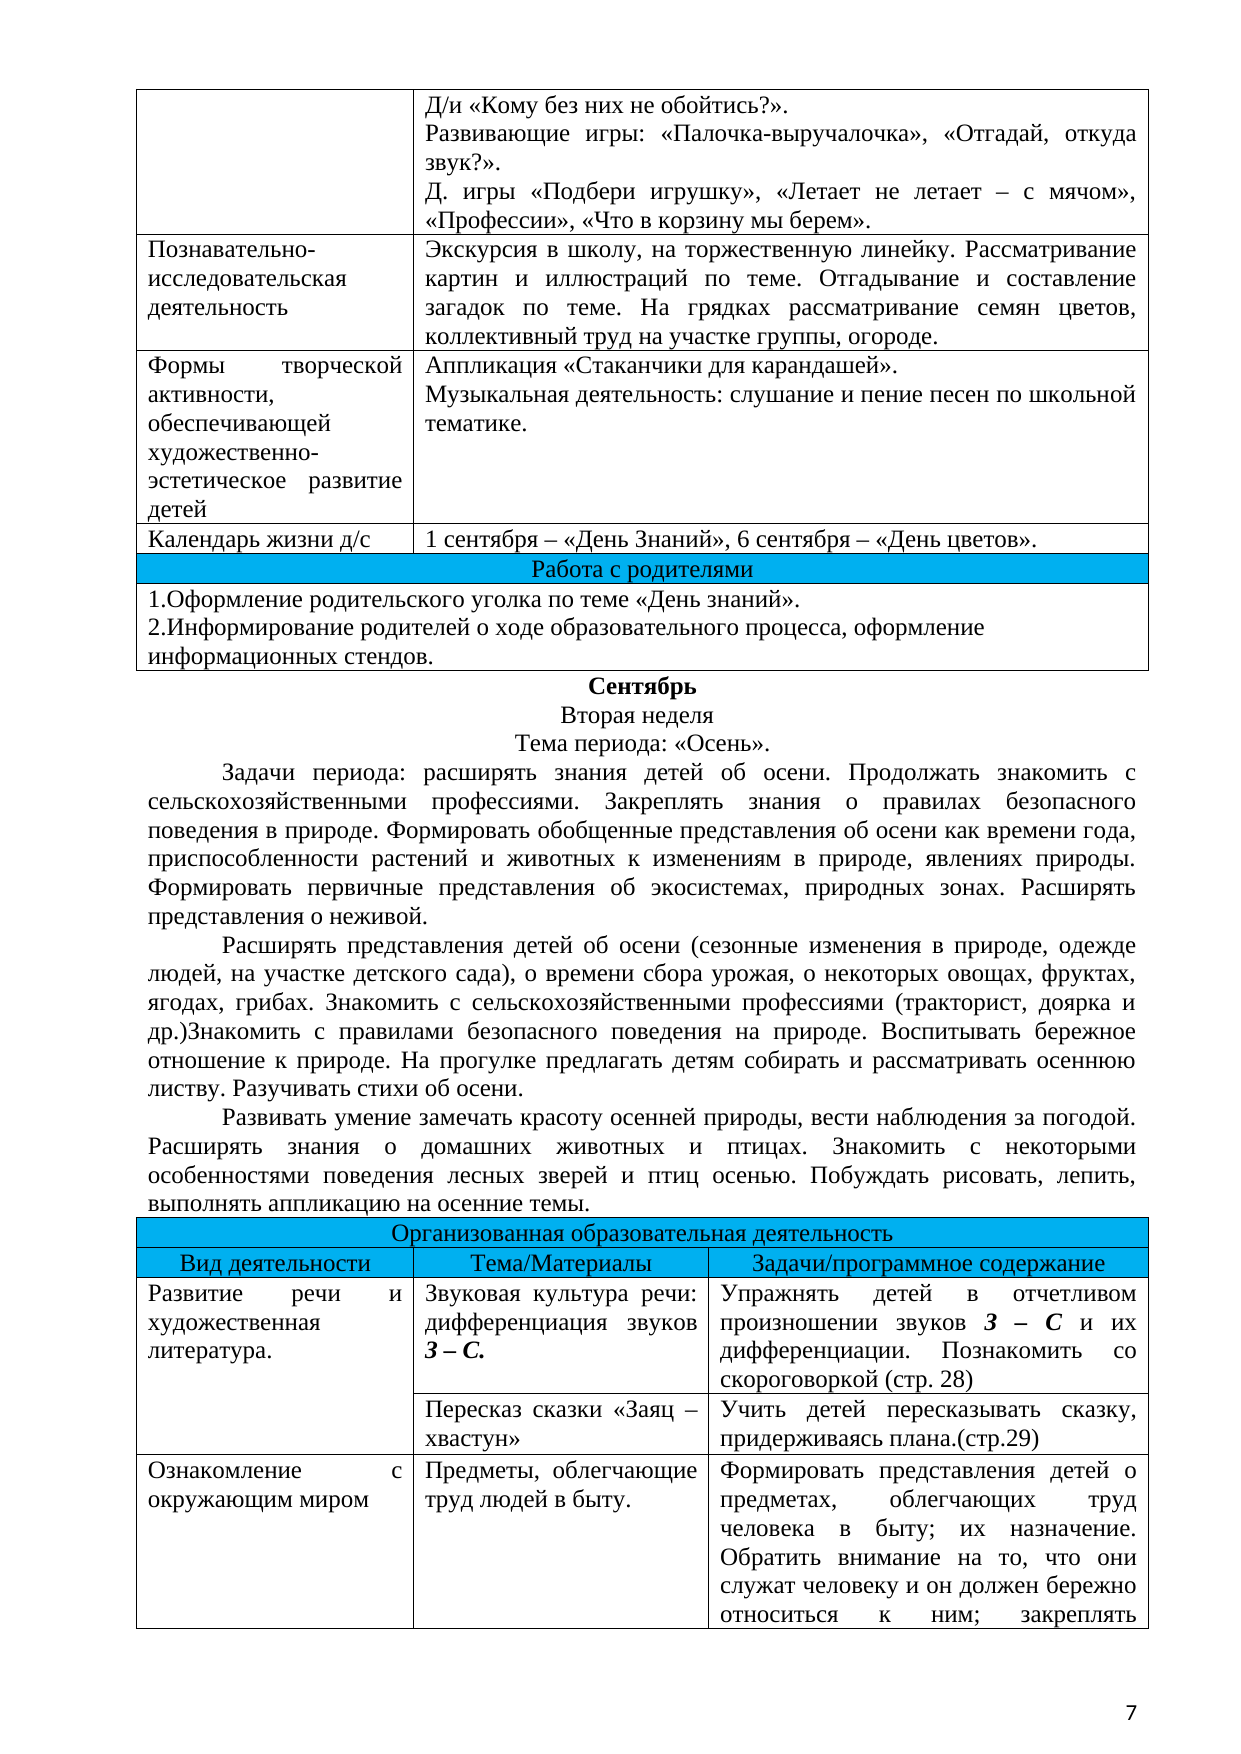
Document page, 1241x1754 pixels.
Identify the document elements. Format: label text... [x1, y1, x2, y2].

table_cell Аппликация «Стаканчики для карандашей». Музыкальная деятельность: слушание и пение песен по школьной тематике. [414, 351, 1148, 523]
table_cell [414, 90, 1148, 233]
table_cell Звуковая культура речи: дифференциация звуков З – С. [414, 1278, 708, 1393]
text Задачи периода: расширять знания детей об осени. Продолжать знакомить с сельскохозяйственными профессиями. Закреплять знания о правилах безопасного поведения в природе. Формировать обобщенные представления об осени как времени года, приспособленности растений и животных к изменениям в природе, явлениях природы. Формировать первичные представления об экосистемах, природных зонах. Расширять представления о неживой. [148, 757, 1137, 930]
table_cell Пересказ сказки «Заяц – хвастун» [414, 1394, 708, 1454]
text Расширять представления детей об осени (сезонные изменения в природе, одежде людей, на участке детского сада), о времени сбора урожая, о некоторых овощах, фруктах, ягодах, грибах. Знакомить с сельскохозяйственными профессиями (тракторист, доярка и др.)Знакомить с правилами безопасного поведения на природе. Воспитывать бережное отношение к природе. На прогулке предлагать детям собирать и рассматривать осеннюю листву. Разучивать стихи об осени. [148, 930, 1137, 1102]
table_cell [137, 1455, 413, 1628]
table_cell Учить детей пересказывать сказку, придерживаясь плана.(стр.29) [709, 1394, 1148, 1454]
table_cell Тема/Материалы [414, 1248, 708, 1277]
table_cell Экскурсия в школу, на торжественную линейку. Рассматривание картин и иллюстраций по теме. Отгадывание и составление загадок по теме. На грядках рассматривание семян цветов, коллективный труд на участке группы, огороде. [414, 235, 1148, 349]
table_cell Познавательно- исследовательская деятельность [137, 235, 413, 349]
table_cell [137, 90, 413, 233]
table_cell Упражнять детей в отчетливом произношении звуков З – С и их дифференциации. Познакомить со скороговоркой (стр. 28) [709, 1278, 1148, 1393]
table_header Организованная образовательная деятельность [137, 1218, 1148, 1247]
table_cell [414, 1455, 708, 1628]
list Вторая неделя [223, 700, 1137, 728]
text Тема периода: «Осень». [148, 728, 1137, 757]
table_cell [709, 1455, 1148, 1628]
table_cell Задачи/программное содержание [709, 1248, 1148, 1277]
text Развивать умение замечать красоту осенней природы, вести наблюдения за погодой. Расширять знания о домашних животных и птицах. Знакомить с некоторыми особенностями поведения лесных зверей и птиц осенью. Побуждать рисовать, лепить, выполнять аппликацию на осенние темы. [148, 1102, 1137, 1217]
table_cell Вид деятельности [137, 1248, 413, 1277]
table_cell Календарь жизни д/с [137, 524, 413, 553]
text Сентябрь [148, 671, 1137, 700]
table_cell Работа с родителями [137, 554, 1148, 583]
table_cell 1.Оформление родительского уголка по теме «День знаний». 2.Информирование родителей о ходе образовательного процесса, оформление информационных стендов. [137, 584, 1148, 670]
table_cell Развитие речи и художественная литература. [137, 1278, 413, 1454]
table_cell Формы творческой активности, обеспечивающей художественно-эстетическое развитие детей [137, 351, 413, 523]
table_cell 1 сентября – «День Знаний», 6 сентября – «День цветов». [414, 524, 1148, 553]
